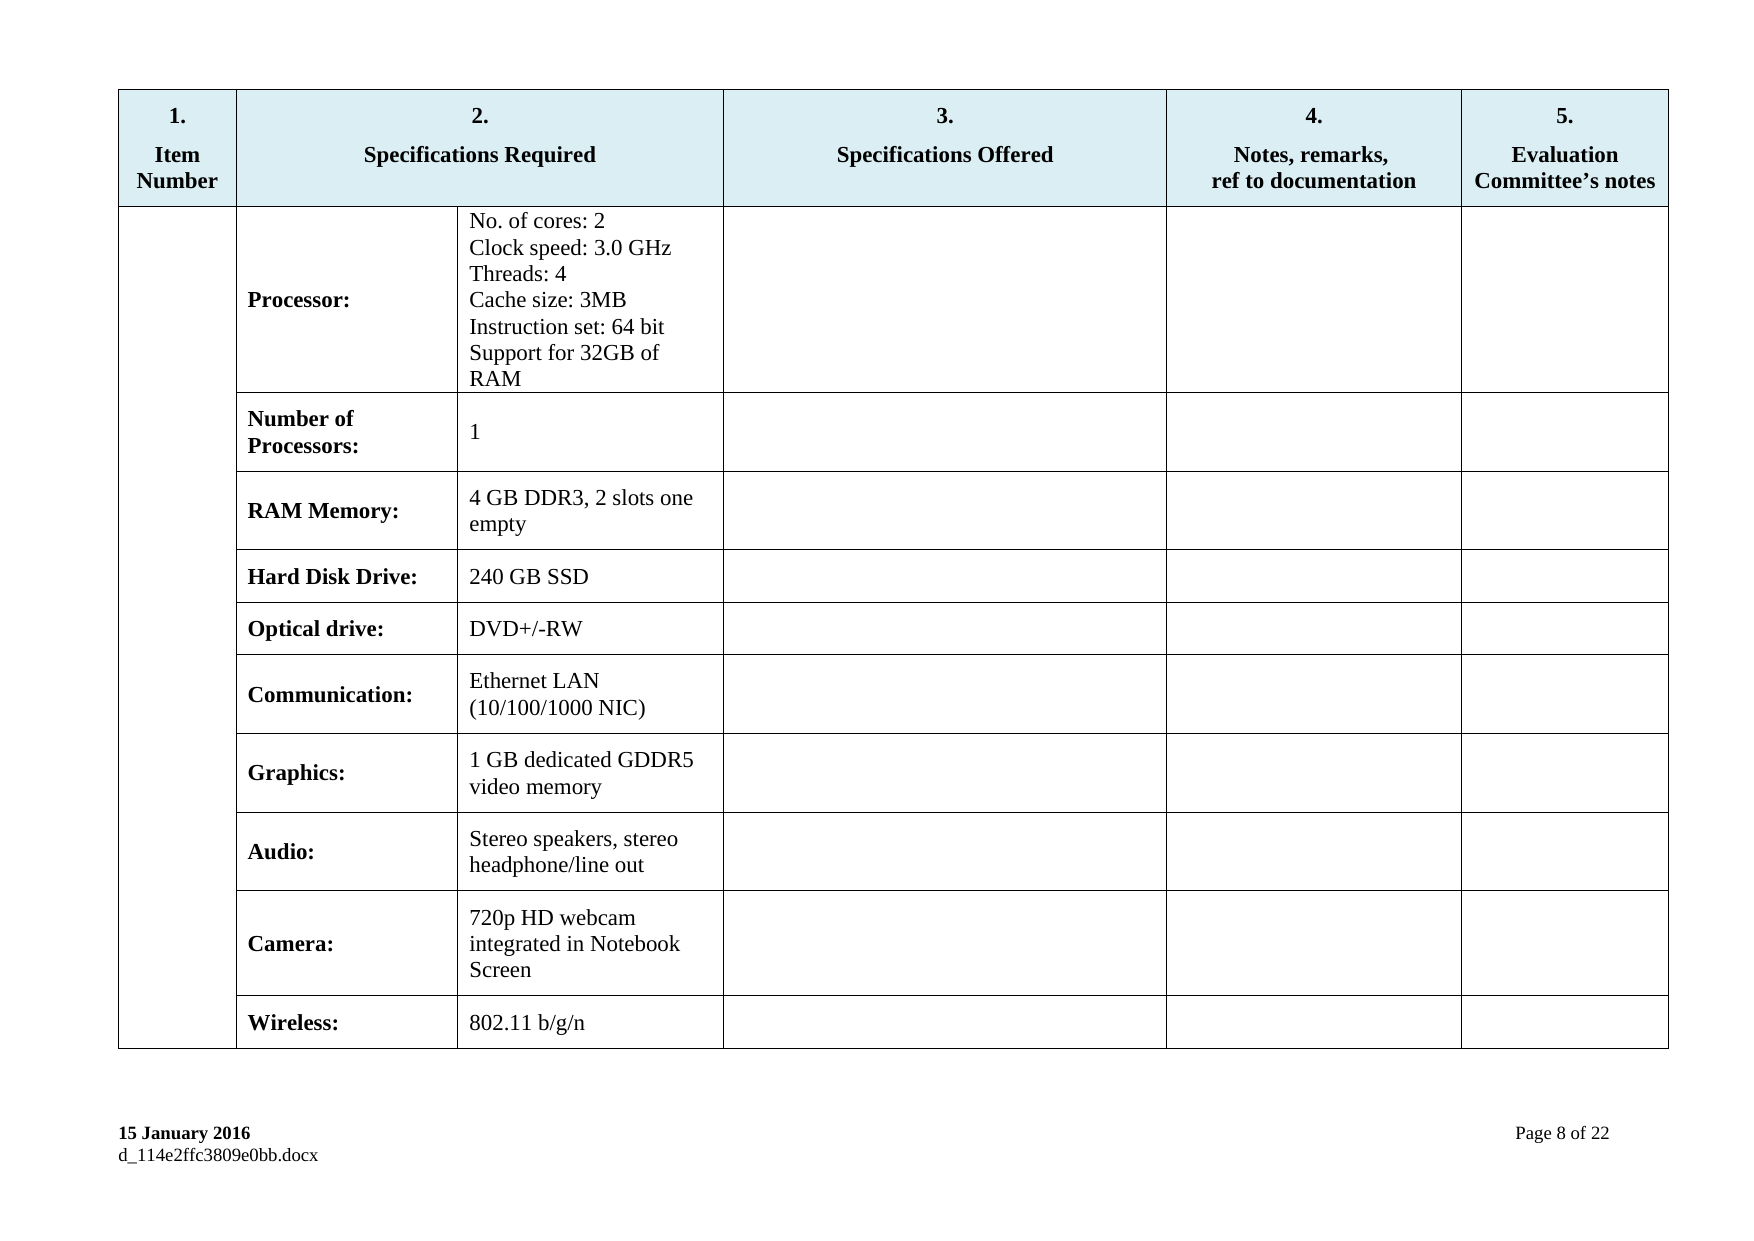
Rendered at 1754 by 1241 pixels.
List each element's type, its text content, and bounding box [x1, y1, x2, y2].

table_cell [724, 996, 1166, 1048]
table_cell No. of cores: 2 Clock speed: 3.0 GHz Threads: 4 Cache size: 3MB Instruction set: 64 bit Support for 32GB of RAM [458, 207, 723, 392]
table_cell [1167, 393, 1461, 471]
table_cell [1167, 655, 1461, 733]
table_cell Communication: [237, 655, 457, 733]
table_cell Number of Processors: [237, 393, 457, 471]
table_header 1. Item Number [119, 90, 236, 206]
table_cell [1462, 550, 1668, 602]
table_cell [1462, 996, 1668, 1048]
table_cell Graphics: [237, 734, 457, 812]
table_cell 1 GB dedicated GDDR5 video memory [458, 734, 723, 812]
table_cell [1462, 655, 1668, 733]
table_cell [1167, 996, 1461, 1048]
table_cell [1167, 472, 1461, 549]
table_cell [1167, 891, 1461, 995]
table_cell 240 GB SSD [458, 550, 723, 602]
table_cell Optical drive: [237, 603, 457, 654]
table_cell Wireless: [237, 996, 457, 1048]
table_cell [724, 813, 1166, 890]
table_header 3. Specifications Offered [724, 90, 1166, 206]
table_cell [1167, 603, 1461, 654]
table_cell [724, 472, 1166, 549]
table_cell DVD+/-RW [458, 603, 723, 654]
table_cell 802.11 b/g/n [458, 996, 723, 1048]
table_cell [724, 550, 1166, 602]
table_cell Stereo speakers, stereo headphone/line out [458, 813, 723, 890]
table_cell Processor: [237, 207, 457, 392]
table_cell [1167, 207, 1461, 392]
table_cell 1 [458, 393, 723, 471]
table_cell Hard Disk Drive: [237, 550, 457, 602]
table_cell 4 GB DDR3, 2 slots one empty [458, 472, 723, 549]
table_cell [724, 603, 1166, 654]
table_cell [1462, 207, 1668, 392]
table_cell [1462, 891, 1668, 995]
table_cell [1462, 472, 1668, 549]
table_cell [1462, 393, 1668, 471]
table_cell [1167, 734, 1461, 812]
table_cell [1167, 550, 1461, 602]
table_cell [724, 393, 1166, 471]
table_header 5. Evaluation Committee’s notes [1462, 90, 1668, 206]
table_cell [1462, 813, 1668, 890]
table_cell [724, 734, 1166, 812]
table_cell [724, 891, 1166, 995]
table_cell RAM Memory: [237, 472, 457, 549]
table_header 2. Specifications Required [237, 90, 723, 206]
table_cell [1167, 813, 1461, 890]
table_cell [724, 207, 1166, 392]
table_cell Camera: [237, 891, 457, 995]
table_cell [1462, 603, 1668, 654]
table_cell Ethernet LAN (10/100/1000 NIC) [458, 655, 723, 733]
table_cell 720p HD webcam integrated in Notebook Screen [458, 891, 723, 995]
table_cell [1462, 734, 1668, 812]
table_cell Audio: [237, 813, 457, 890]
table_cell [724, 655, 1166, 733]
table_header 4. Notes, remarks, ref to documentation [1167, 90, 1461, 206]
